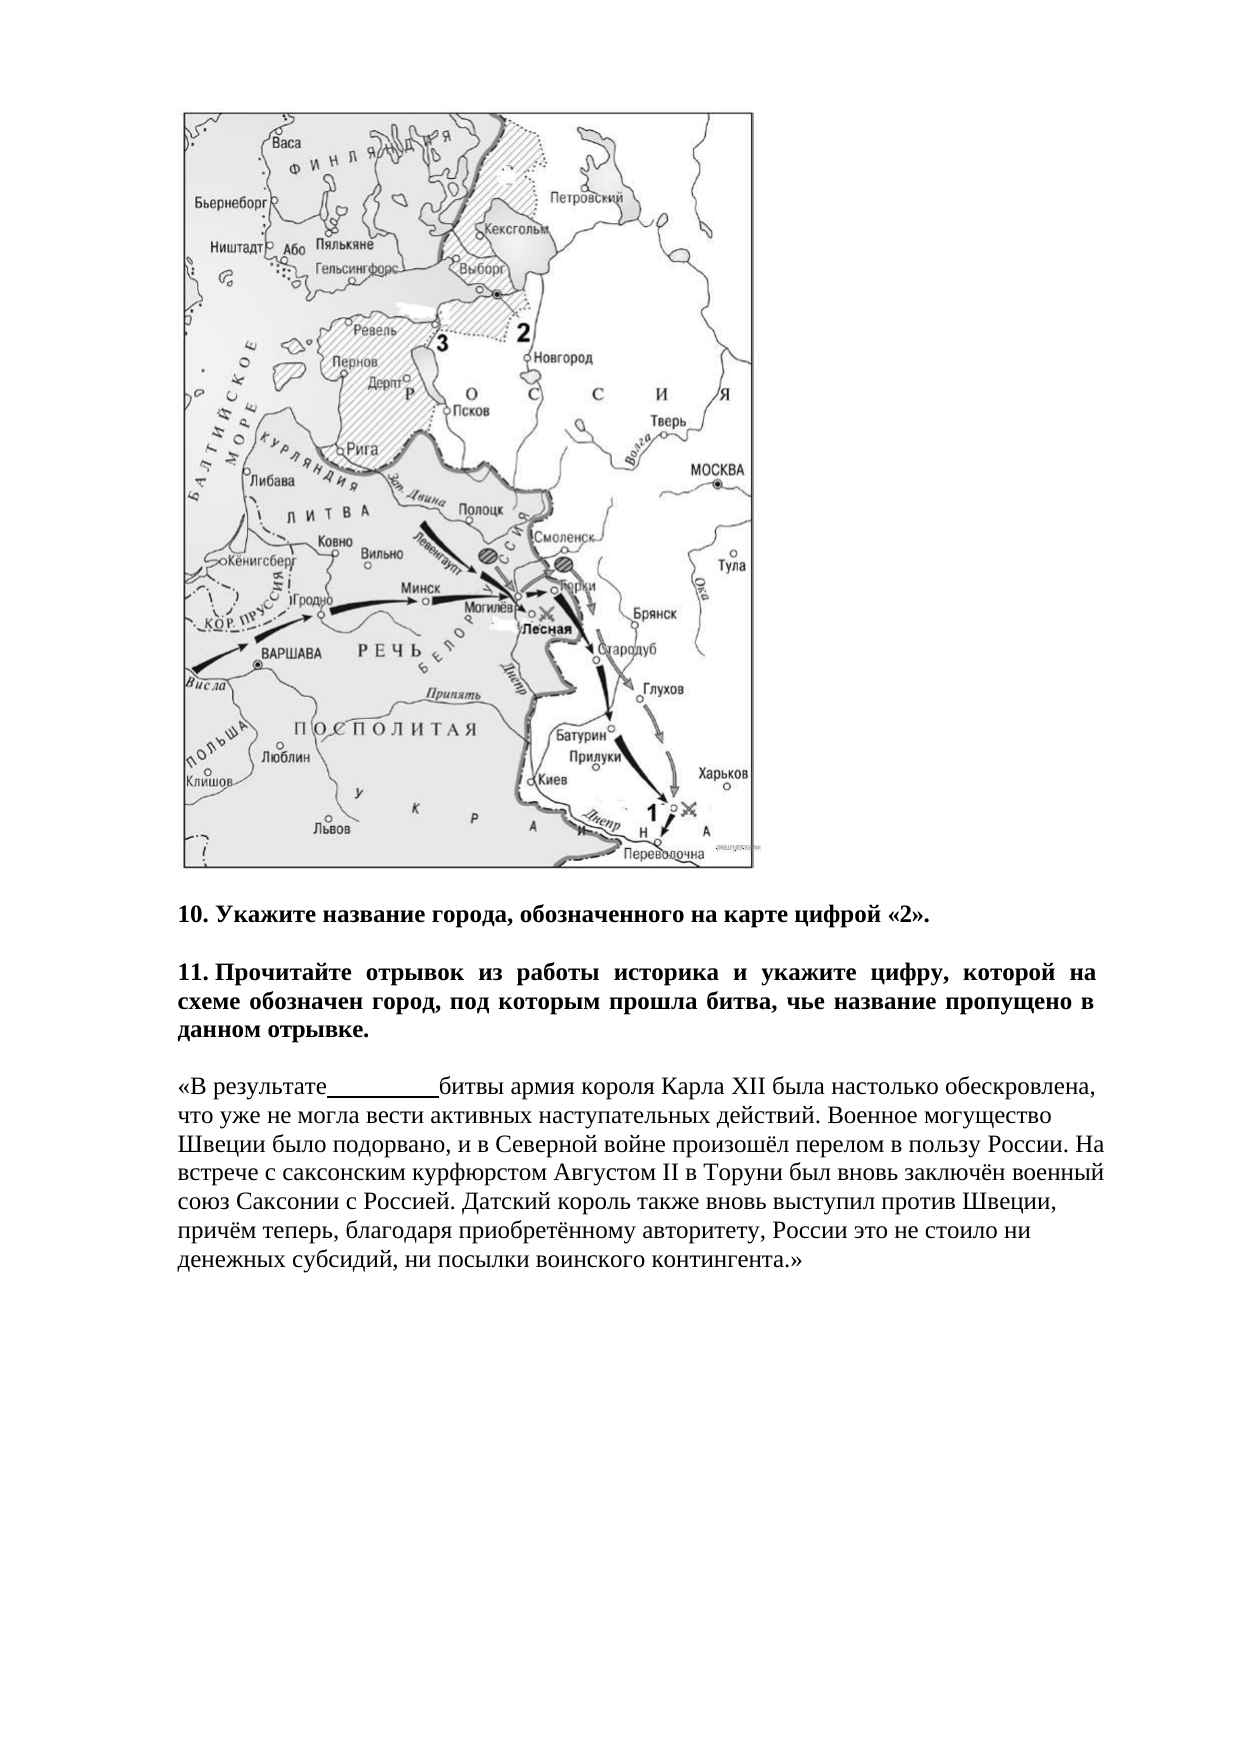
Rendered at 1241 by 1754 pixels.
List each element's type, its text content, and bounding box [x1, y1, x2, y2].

text «В результате битвы армия короля Карла XII была настолько обескровлена, что уже не могла вести активных наступательных действий. Военное могущество Швеции было подорвано, и в Северной войне произошёл перелом в пользу России. На встрече с саксонским курфюрстом Августом II в Торуни был вновь заключён военный союз Саксонии с Россией. Датский король также вновь выступил против Швеции, причём теперь, благодаря приобретённому авторитету, России это не стоило ни денежных субсидий, ни посылки воинского контингента.» [177, 1071, 1137, 1272]
picture [177, 108, 762, 869]
list Прочитайте отрывок из работы историка и укажите цифру, которой на схеме обозначен город, под которым прошла битва, чье название пропущено в данном отрывке. [177, 957, 1096, 1043]
list Укажите название города, обозначенного на карте цифрой «2». [177, 899, 1181, 928]
